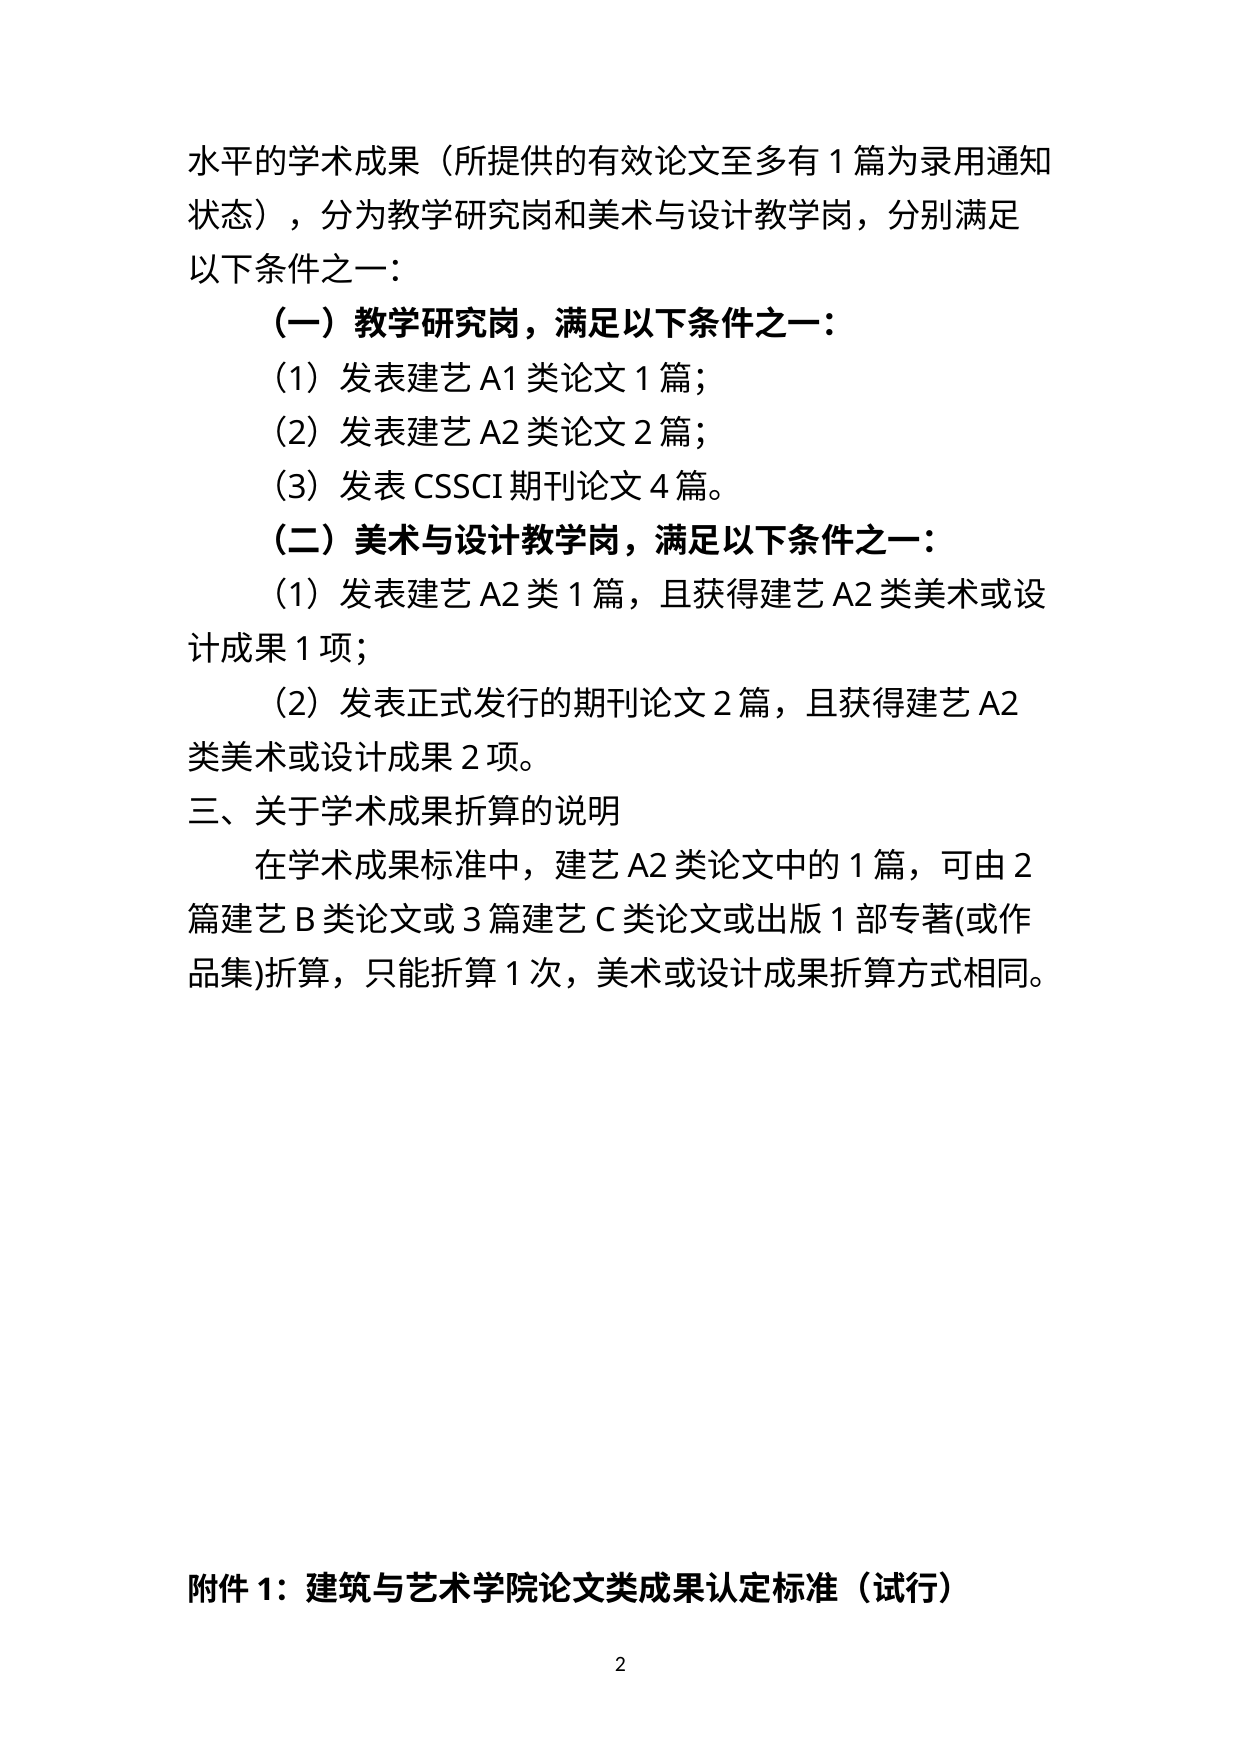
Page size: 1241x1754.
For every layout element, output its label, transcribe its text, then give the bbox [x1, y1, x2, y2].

text （1）发表建艺A1类论文1篇； [187, 347, 1053, 401]
text 附件1：建筑与艺术学院论文类成果认定标准（试行） [187, 1552, 1053, 1620]
text 三、关于学术成果折算的说明 [187, 780, 1053, 834]
text （2）发表建艺A2类论文2篇； [187, 401, 1053, 455]
text （二）美术与设计教学岗，满足以下条件之一： [187, 509, 1053, 563]
text （1）发表建艺A2类1篇，且获得建艺A2类美术或设计成果1项； [187, 563, 1053, 672]
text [187, 130, 1053, 292]
text 在学术成果标准中，建艺A2类论文中的1篇，可由2篇建艺B类论文或3篇建艺C类论文或出版1部专著(或作品集)折算，只能折算1次，美术或设计成果折算方式相同。 [187, 834, 1053, 997]
text （一）教学研究岗，满足以下条件之一： [187, 292, 1053, 347]
text （3）发表CSSCI期刊论文4篇。 [187, 455, 1053, 509]
text （2）发表正式发行的期刊论文2篇，且获得建艺A2类美术或设计成果2项。 [187, 672, 1053, 780]
